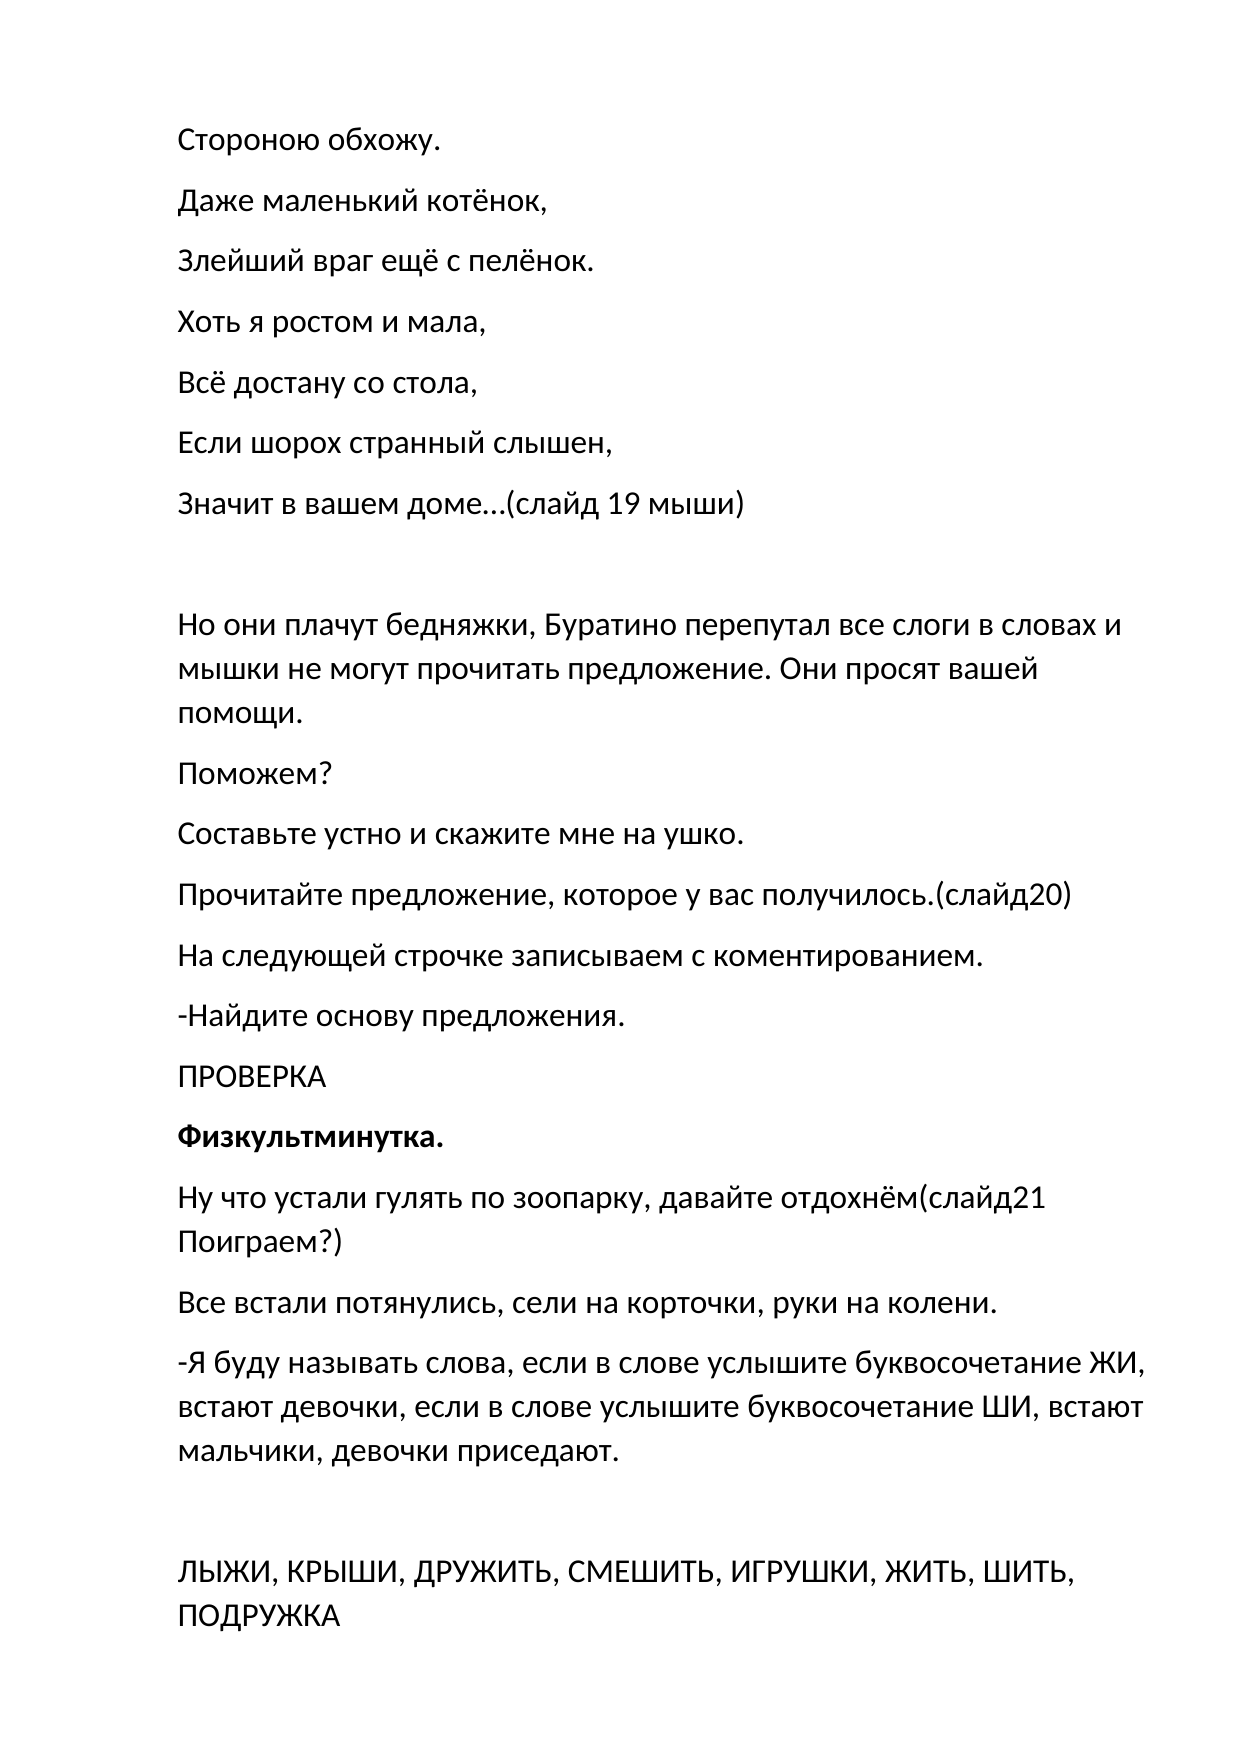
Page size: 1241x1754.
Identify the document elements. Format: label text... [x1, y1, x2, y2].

text Поможем? [177, 752, 1152, 792]
text ПРОВЕРКА [177, 1055, 1152, 1096]
text Если шорох странный слышен, [177, 421, 1152, 462]
text Стороною обхожу. [177, 118, 1152, 159]
text Составьте устно и скажите мне на ушко. [177, 812, 1152, 853]
text Но они плачут бедняжки, Буратино перепутал все слоги в словах и мышки не могут прочитать предложение. Они просят вашей помощи. [177, 603, 1152, 732]
text Физкультминутка. [177, 1115, 1152, 1156]
text Даже маленький котёнок, [177, 179, 1152, 219]
text -Я буду называть слова, если в слове услышите буквосочетание ЖИ, встают девочки, если в слове услышите буквосочетание ШИ, встают мальчики, девочки приседают. [177, 1341, 1152, 1470]
text На следующей строчке записываем с коментированием. [177, 933, 1152, 974]
text Прочитайте предложение, которое у вас получилось.(слайд20) [177, 873, 1152, 914]
text Всё достану со стола, [177, 361, 1152, 401]
text ЛЫЖИ, КРЫШИ, ДРУЖИТЬ, СМЕШИТЬ, ИГРУШКИ, ЖИТЬ, ШИТЬ, ПОДРУЖКА [177, 1550, 1152, 1635]
text Хоть я ростом и мала, [177, 300, 1152, 341]
text Все встали потянулись, сели на корточки, руки на колени. [177, 1281, 1152, 1321]
text Злейший враг ещё с пелёнок. [177, 239, 1152, 280]
text Значит в вашем доме…(слайд 19 мыши) [177, 482, 1152, 523]
text Ну что устали гулять по зоопарку, давайте отдохнём(слайд21 Поиграем?) [177, 1176, 1152, 1261]
text -Найдите основу предложения. [177, 994, 1152, 1035]
